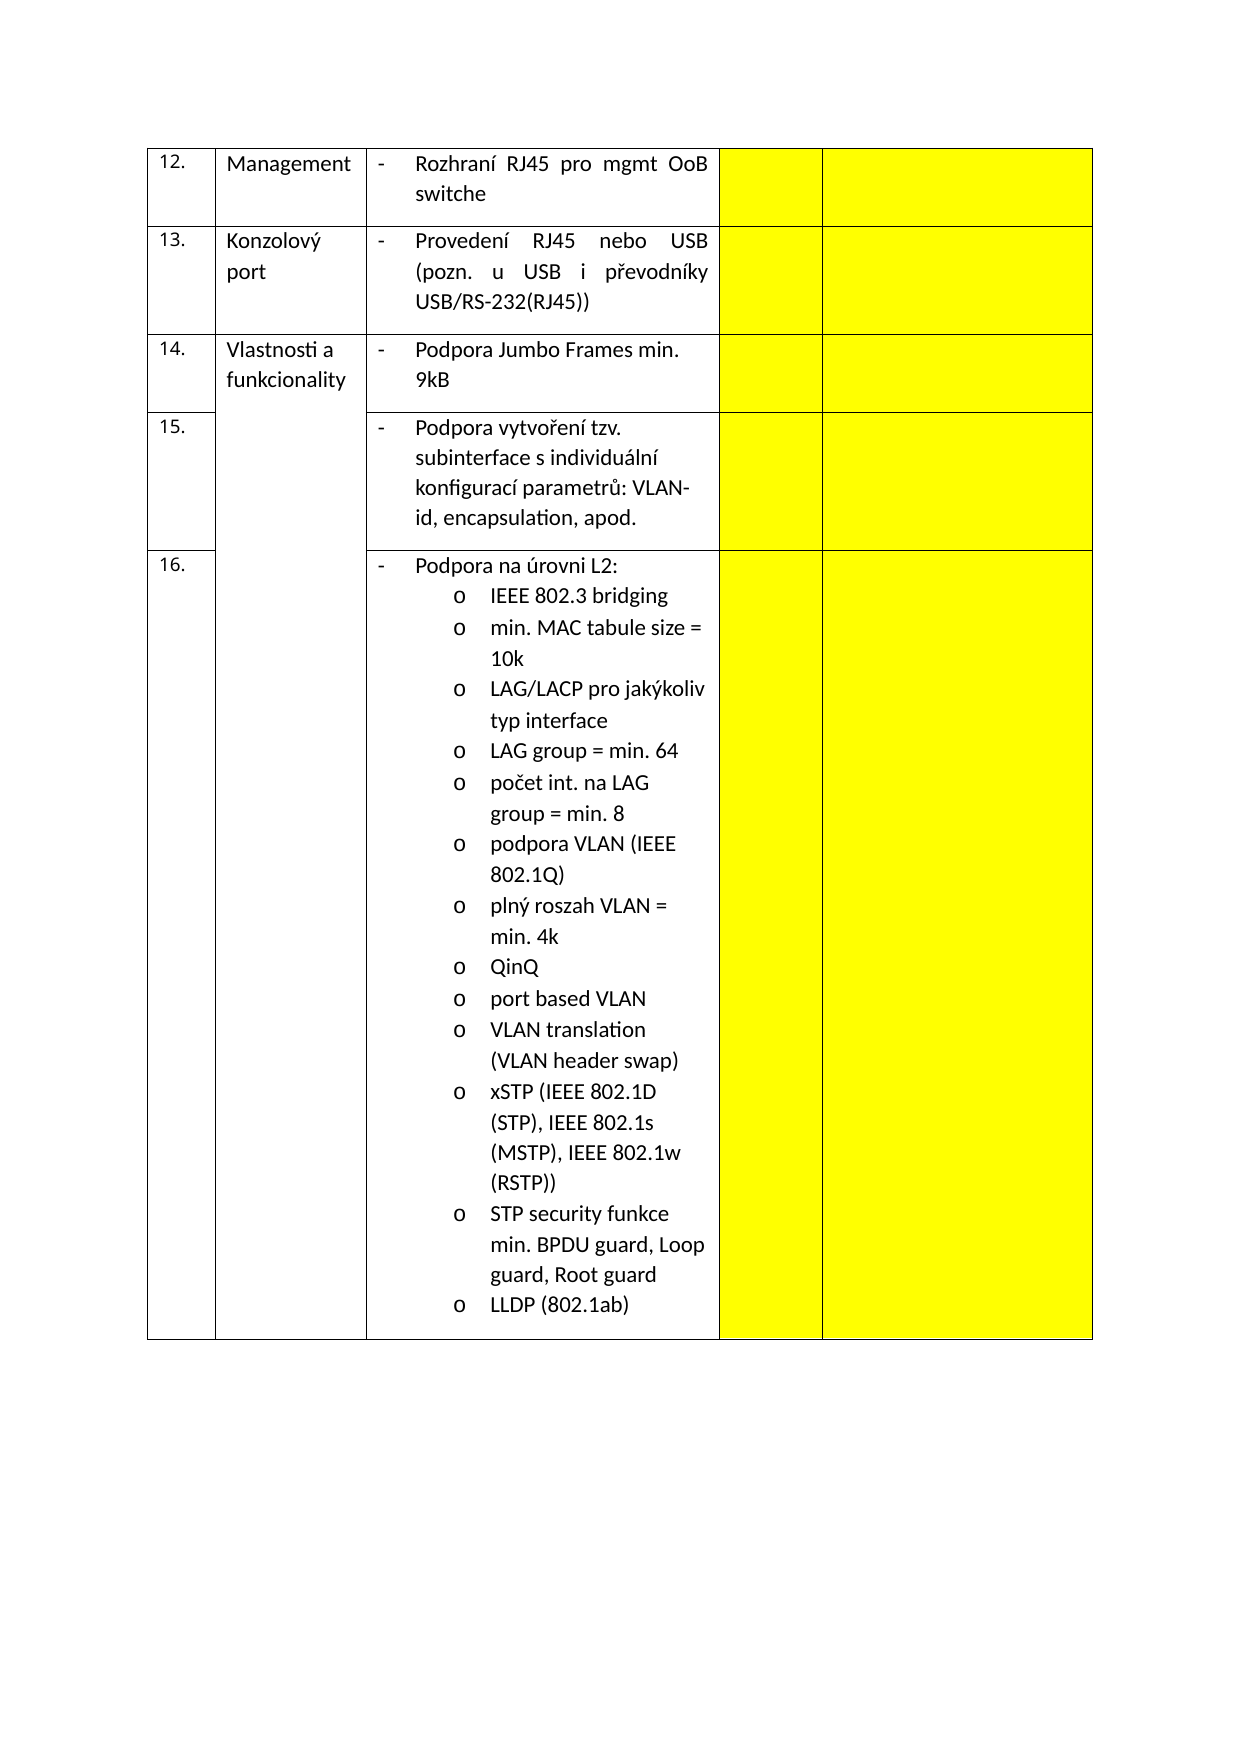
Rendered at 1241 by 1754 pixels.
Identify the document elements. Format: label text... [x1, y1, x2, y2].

table_cell [148, 335, 215, 412]
table_cell Podpora na úrovni L2: IEEE 802.3 bridging min. MAC tabule size = 10k LAG/LACP pro jakýkoliv typ interface LAG group = min. 64 počet int. na LAG group = min. 8 podpora VLAN (IEEE 802.1Q) plný roszah VLAN = min. 4k QinQ port based VLAN VLAN translation (VLAN header swap) xSTP (IEEE 802.1D (STP), IEEE 802.1s (MSTP), IEEE 802.1w (RSTP)) STP security funkce min. BPDU guard, Loop guard, Root guard LLDP (802.1ab) [367, 551, 719, 1338]
table_cell [823, 149, 1092, 226]
table_cell [823, 551, 1092, 1338]
table_cell [720, 149, 822, 226]
table_cell [720, 551, 822, 1338]
table_cell [823, 335, 1092, 412]
table_cell Management [216, 149, 366, 226]
table_cell [148, 551, 215, 1338]
table_cell [720, 413, 822, 550]
table_cell [148, 227, 215, 334]
table_cell [823, 413, 1092, 550]
table_cell Vlastnosti a funkcionality [216, 335, 366, 1338]
table_cell [823, 227, 1092, 334]
table_cell Rozhraní RJ45 pro mgmt OoB switche [367, 149, 719, 226]
table_cell Konzolový port [216, 227, 366, 334]
table_cell [148, 149, 215, 226]
table_cell [148, 413, 215, 550]
table_cell [720, 335, 822, 412]
table_cell [720, 227, 822, 334]
table_cell Podpora Jumbo Frames min. 9kB [367, 335, 719, 412]
table_cell Podpora vytvoření tzv. subinterface s individuální konfigurací parametrů: VLAN-id, encapsulation, apod. [367, 413, 719, 550]
table_cell Provedení RJ45 nebo USB (pozn. u USB i převodníky USB/RS-232(RJ45)) [367, 227, 719, 334]
